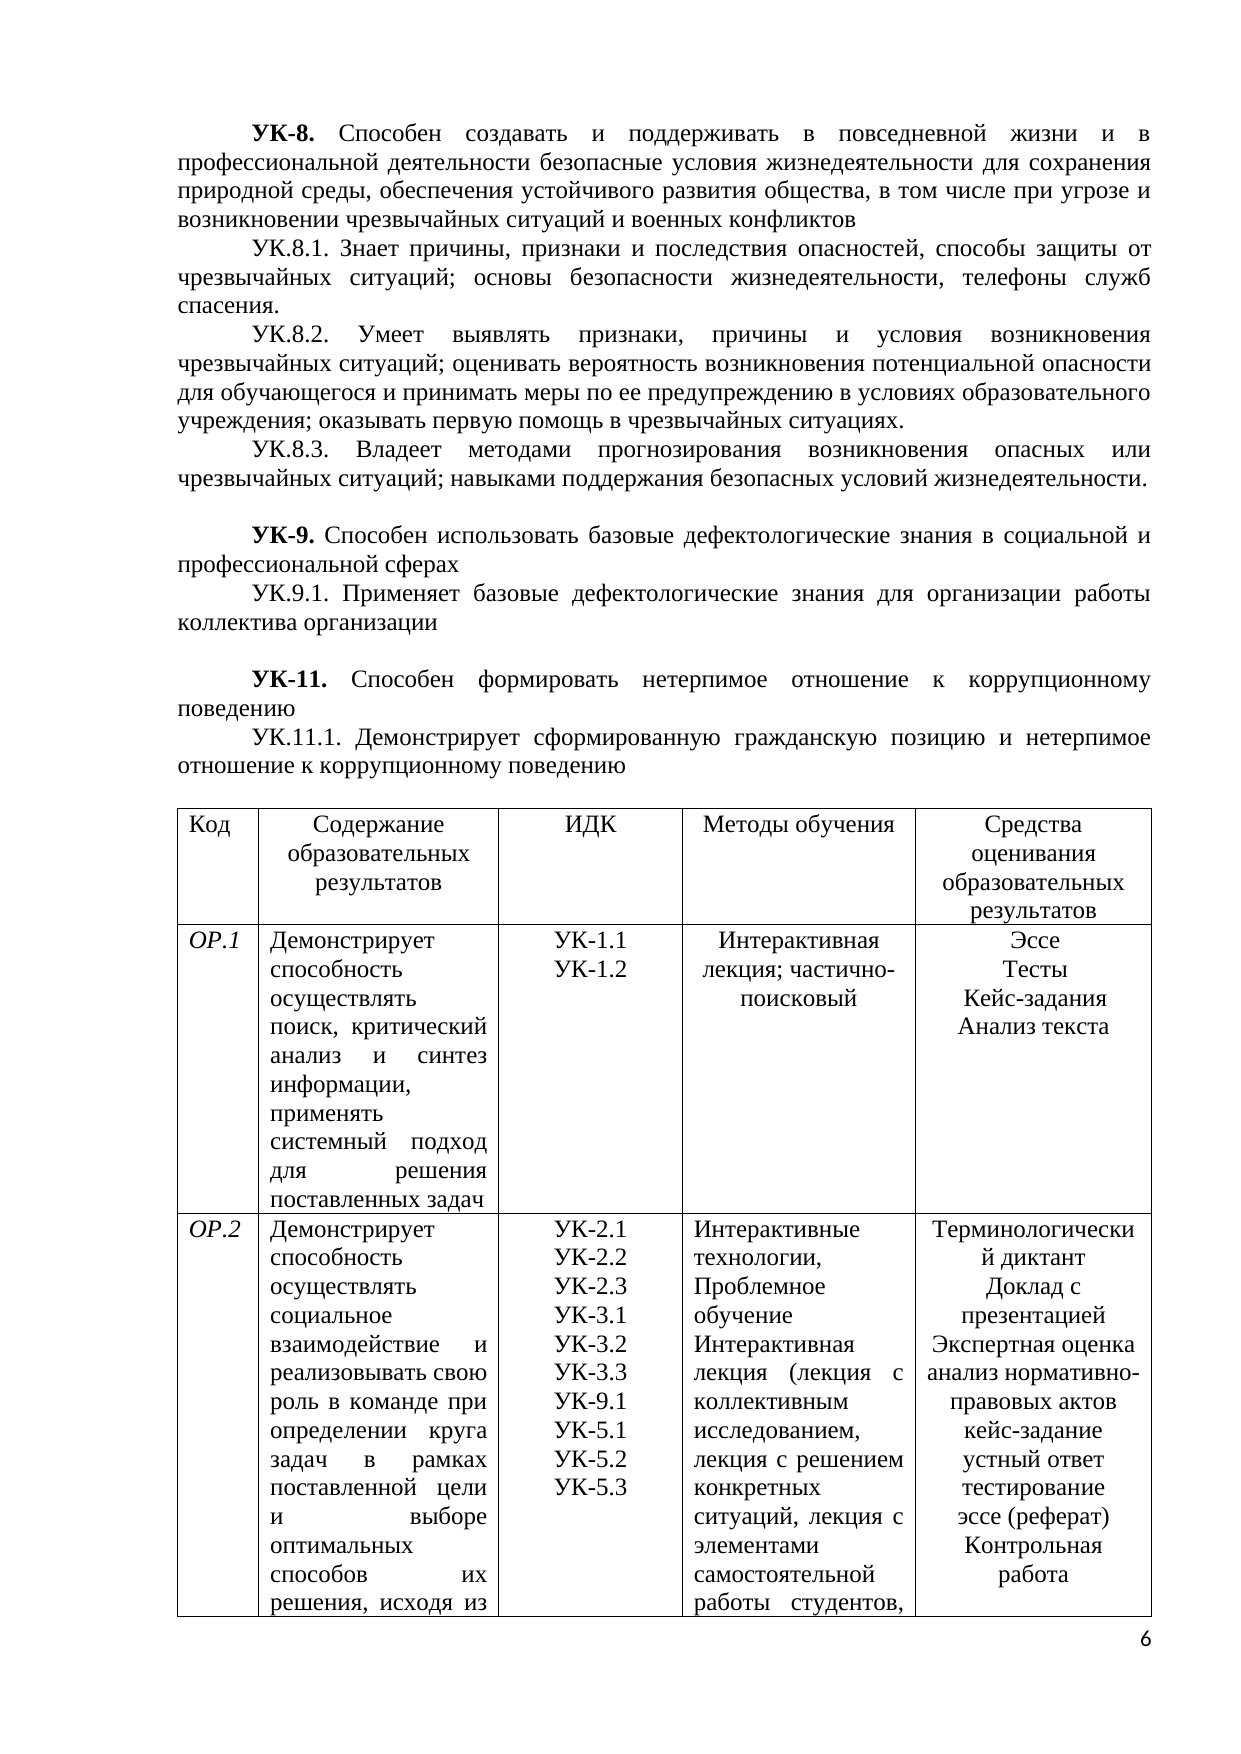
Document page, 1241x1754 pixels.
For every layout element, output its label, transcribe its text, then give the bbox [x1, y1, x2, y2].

table_cell ОР.1 [178, 925, 258, 1213]
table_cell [259, 1214, 498, 1616]
table_cell Интерактивная лекция; частично-поисковый [683, 925, 915, 1213]
table_header Код [178, 809, 258, 924]
table_cell ОР.2 [178, 1214, 258, 1616]
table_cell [499, 1214, 682, 1616]
text УК.8.3. Владеет методами прогнозирования возникновения опасных или чрезвычайных ситуаций; навыками поддержания безопасных условий жизнедеятельности. [177, 434, 1152, 492]
table_cell Демонстрирует способность осуществлять поиск, критический анализ и синтез информации, применять системный подход для решения поставленных задач [259, 925, 498, 1213]
text УК.11.1. Демонстрирует сформированную гражданскую позицию и нетерпимое отношение к коррупционному поведению [177, 722, 1152, 779]
text УК.8.1. Знает причины, признаки и последствия опасностей, способы защиты от чрезвычайных ситуаций; основы безопасности жизнедеятельности, телефоны служб спасения. [177, 233, 1152, 319]
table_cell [683, 1214, 915, 1616]
text УК-11. Способен формировать нетерпимое отношение к коррупционному поведению [177, 664, 1152, 722]
table_header Средства оценивания образовательных результатов [916, 809, 1151, 924]
text УК.9.1. Применяет базовые дефектологические знания для организации работы коллектива организации [177, 578, 1152, 636]
table_header Методы обучения [683, 809, 915, 924]
table_cell УК-1.1 УК-1.2 [499, 925, 682, 1213]
table_header Содержание образовательных результатов [259, 809, 498, 924]
table_header ИДК [499, 809, 682, 924]
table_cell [916, 1214, 1151, 1616]
text УК.8.2. Умеет выявлять признаки, причины и условия возникновения чрезвычайных ситуаций; оценивать вероятность возникновения потенциальной опасности для обучающегося и принимать меры по ее предупреждению в условиях образовательного учреждения; оказывать первую помощь в чрезвычайных ситуациях. [177, 319, 1152, 434]
text УК-9. Способен использовать базовые дефектологические знания в социальной и профессиональной сферах [177, 521, 1152, 578]
text УК-8. Способен создавать и поддерживать в повседневной жизни и в профессиональной деятельности безопасные условия жизнедеятельности для сохранения природной среды, обеспечения устойчивого развития общества, в том числе при угрозе и возникновении чрезвычайных ситуаций и военных конфликтов [177, 118, 1152, 233]
table_cell Эссе Тесты Кейс-задания Анализ текста [916, 925, 1151, 1213]
